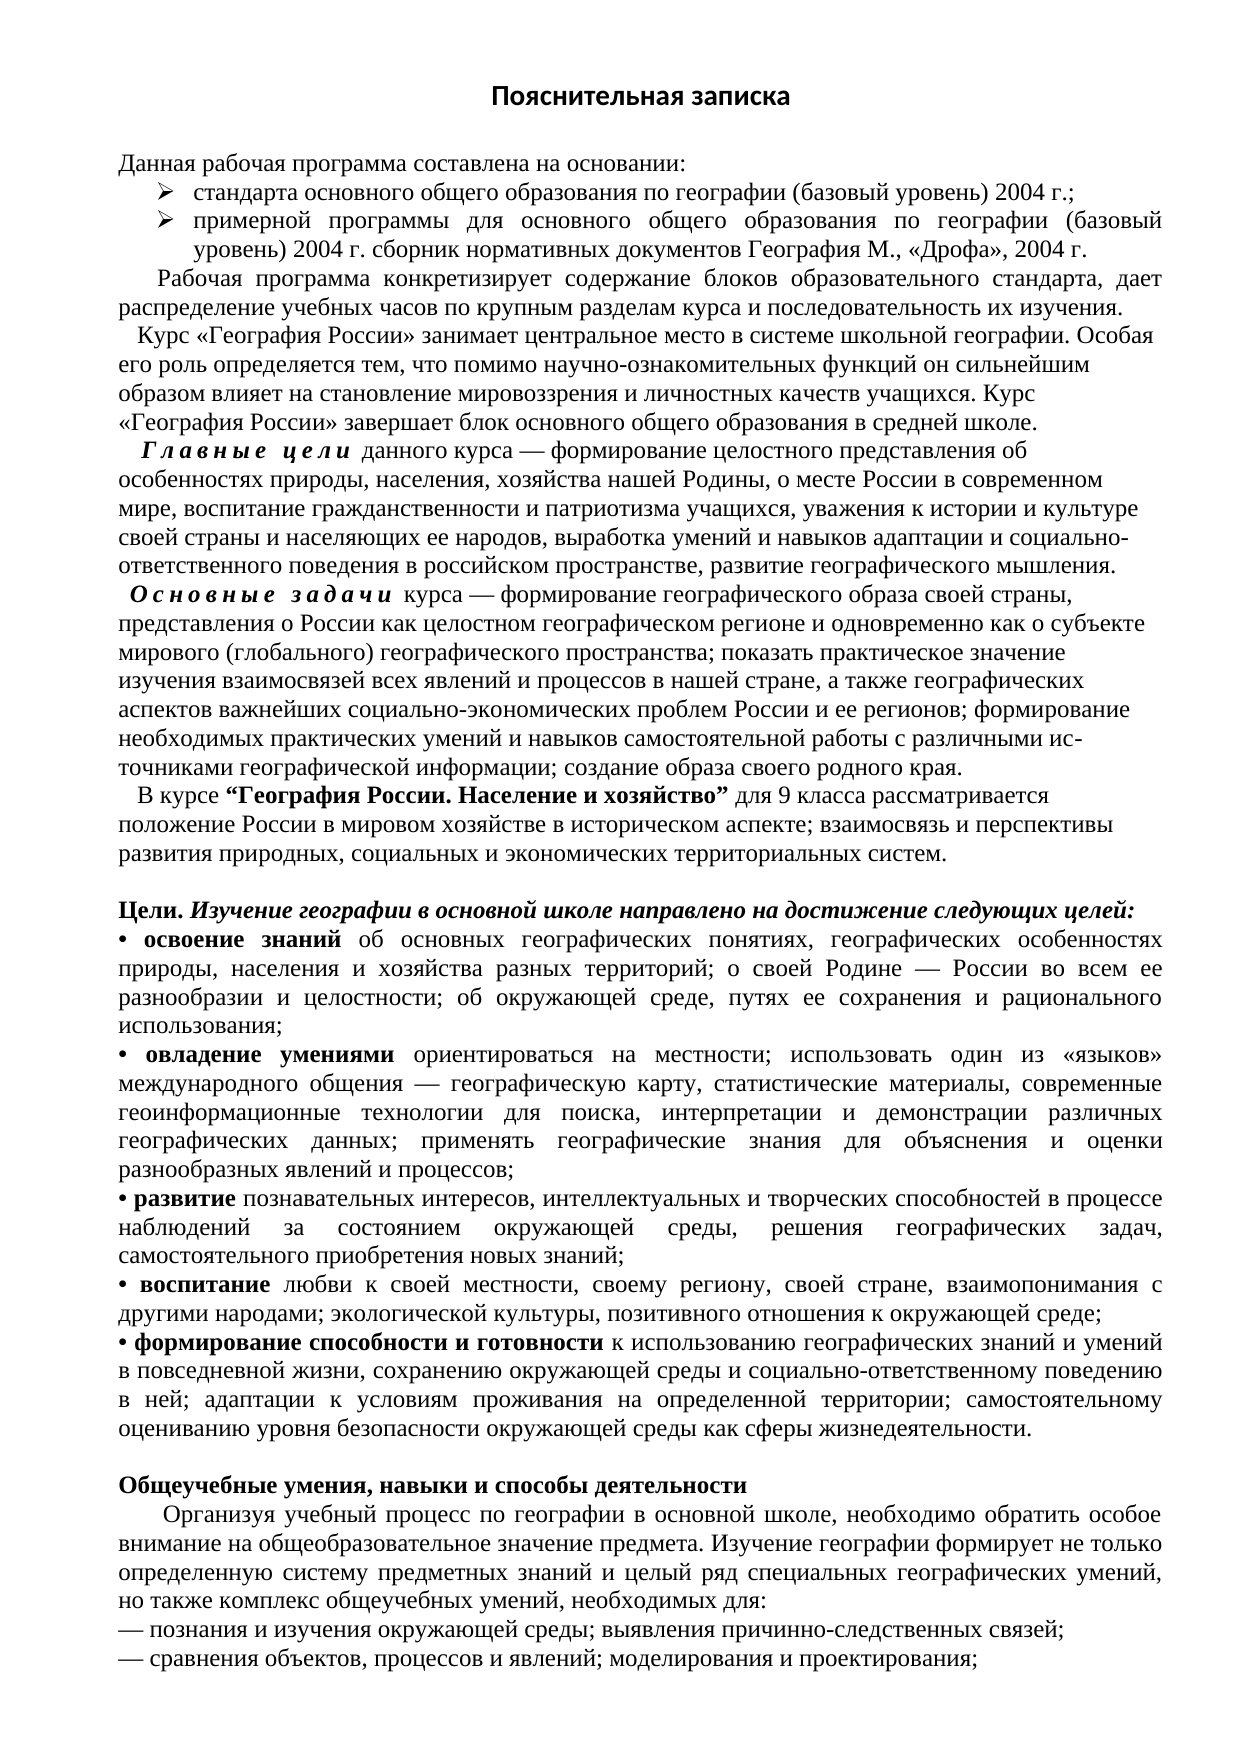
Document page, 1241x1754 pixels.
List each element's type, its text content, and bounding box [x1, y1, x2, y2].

text • овладение умениями ориентироваться на местности; использовать один из «языков» международного общения — географическую карту, статистические материалы, современные геоинформационные технологии для поиска, интерпретации и демонстрации различных географических данных; применять географические знания для объяснения и оценки разнообразных явлений и процессов; [118, 1039, 1163, 1183]
text — сравнения объектов, процессов и явлений; моделирования и проектирования; [118, 1643, 1163, 1672]
text Организуя учебный процесс по географии в основной школе, необходимо обратить особое внимание на общеобразовательное значение предмета. Изучение географии формирует не только определенную систему предметных знаний и целый ряд специальных географических умений, но также комплекс общеучебных умений, необходимых для: [118, 1499, 1163, 1614]
text Рабочая программа конкретизирует содержание блоков образовательного стандарта, дает распределение учебных часов по крупным разделам курса и последовательность их изучения. [118, 263, 1163, 321]
text • воспитание любви к своей местности, своему региону, своей стране, взаимопонимания с другими народами; экологической культуры, позитивного отношения к окружающей среде; [118, 1269, 1163, 1327]
list стандарта основного общего образования по географии (базовый уровень) 2004 г.; [156, 177, 1163, 206]
text Курс «География России» занимает центральное место в системе школьной географии. Особая его роль определяется тем, что помимо научно-ознакомительных функций он сильнейшим образом влияет на становление мировоззрения и личностных качеств учащихся. Курс «География России» завершает блок основного общего образования в средней школе. [118, 321, 1163, 436]
text Пояснительная записка [118, 77, 1163, 112]
text — познания и изучения окружающей среды; выявления причинно-следственных связей; [118, 1614, 1163, 1643]
text • формирование способности и готовности к использованию географических знаний и умений в повседневной жизни, сохранению окружающей среды и социально-ответственному поведению в ней; адаптации к условиям проживания на определенной территории; самостоятельному оцениванию уровня безопасности окружающей среды как сферы жизнедеятельности. [118, 1327, 1163, 1442]
list примерной программы для основного общего образования по географии (базовый уровень) 2004 г. сборник нормативных документов География М., «Дрофа», 2004 г. [156, 206, 1163, 263]
text Данная рабочая программа составлена на основании: [118, 148, 1163, 177]
text Основные задачи курса — формирование географического образа своей страны, представления о России как целостном географическом регионе и одновременно как о субъекте мирового (глобального) географического пространства; показать практическое значение изучения взаимосвязей всех явлений и процессов в нашей стране, а также географических аспектов важнейших социально-экономических проблем России и ее регионов; формирование необходимых практических умений и навыков самостоятельной работы с различными источниками географической информации; создание образа своего родного края. [118, 579, 1163, 781]
text Общеучебные умения, навыки и способы деятельности [118, 1471, 1163, 1499]
text Цели. Изучение географии в основной школе направлено на достижение следующих целей: [118, 896, 1163, 924]
text • освоение знаний об основных географических понятиях, географических особенностях природы, населения и хозяйства разных территорий; о своей Родине — России во всем ее разнообразии и целостности; об окружающей среде, путях ее сохранения и рационального использования; [118, 924, 1163, 1039]
text В курсе “География России. Население и хозяйство” для 9 класса рассматривается положение России в мировом хозяйстве в историческом аспекте; взаимосвязь и перспективы развития природных, социальных и экономических территориальных систем. [118, 781, 1163, 867]
text • развитие познавательных интересов, интеллектуальных и творческих способностей в процессе наблюдений за состоянием окружающей среды, решения географических задач, самостоятельного приобретения новых знаний; [118, 1183, 1163, 1269]
text Главные цели данного курса — формирование целостного представления об особенностях природы, населения, хозяйства нашей Родины, о месте России в современном мире, воспитание гражданственности и патриотизма учащихся, уважения к истории и культуре своей страны и населяющих ее народов, выработка умений и навыков адаптации и социально-ответственного поведения в российском пространстве, развитие географического мышления. [118, 436, 1163, 579]
